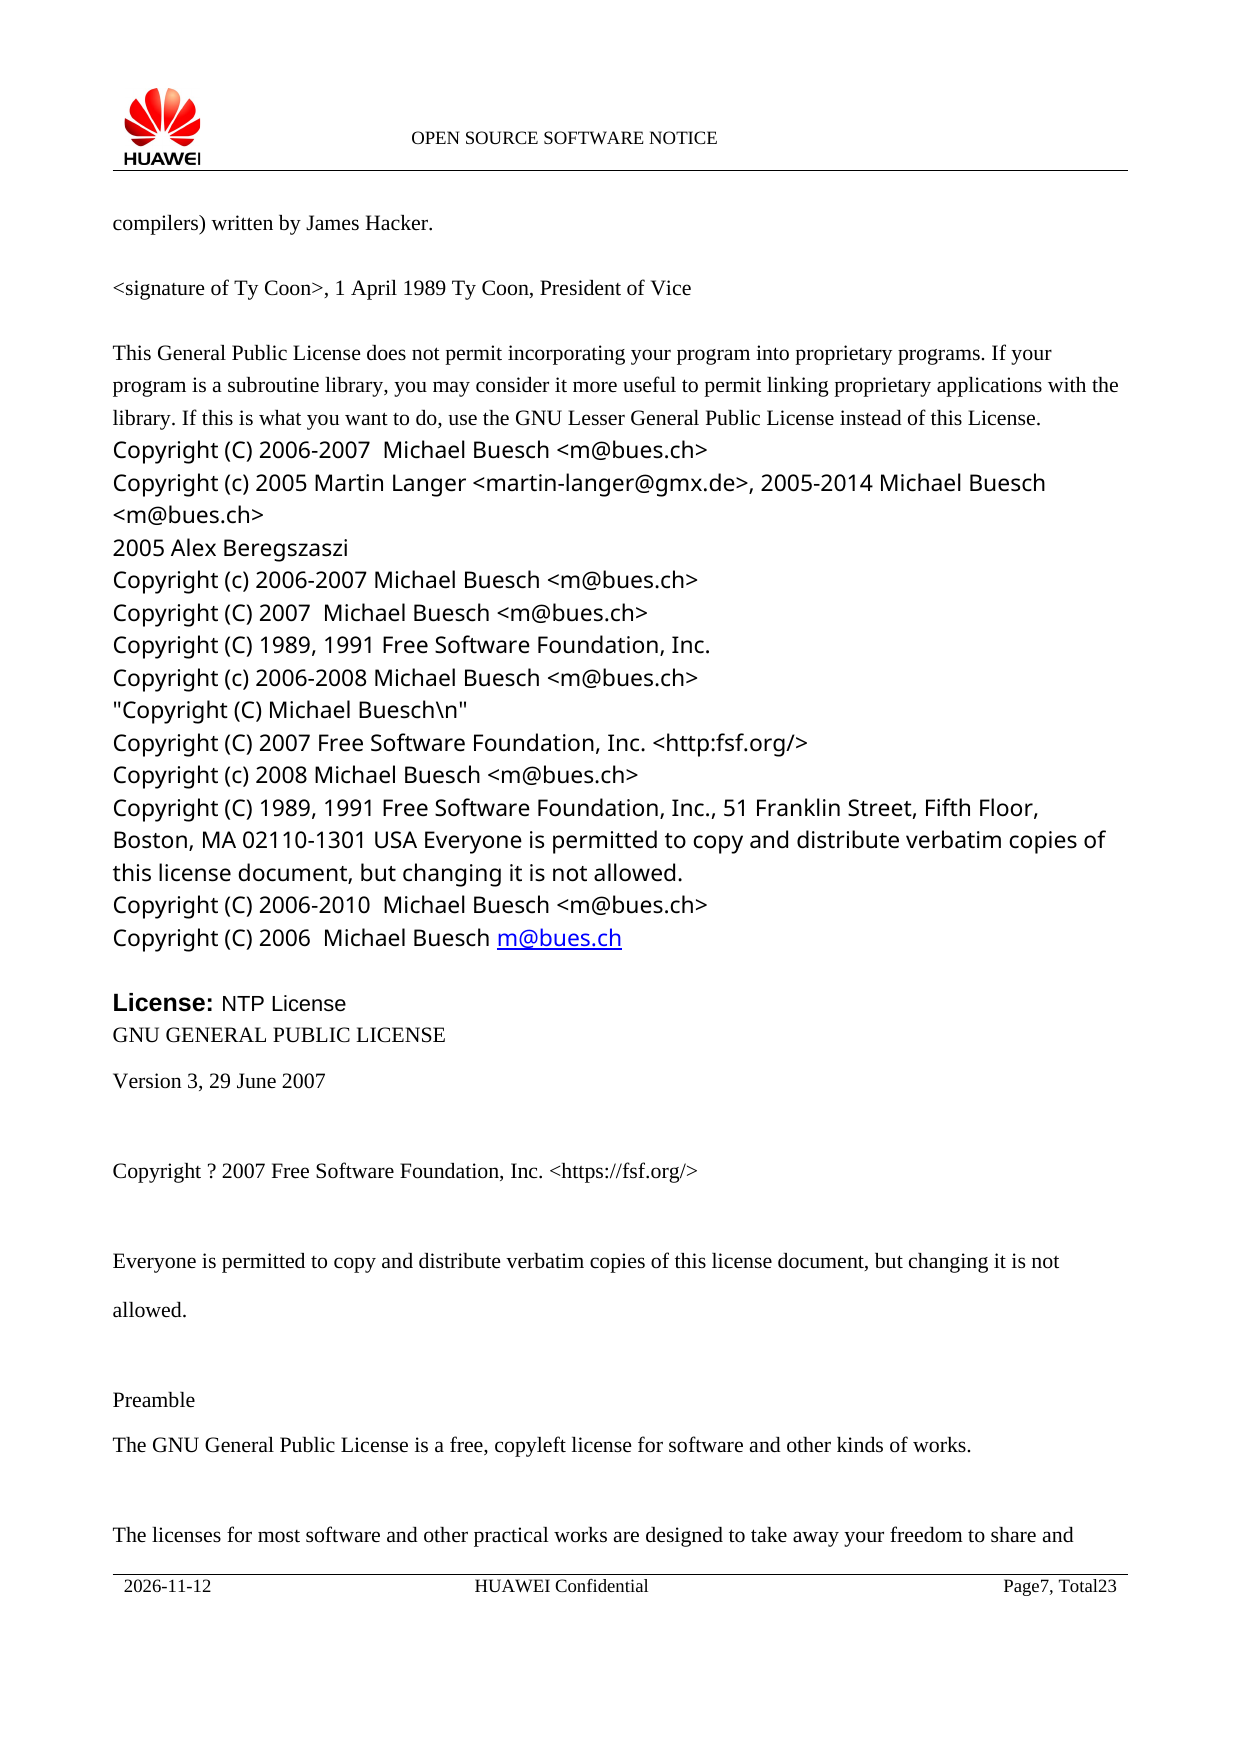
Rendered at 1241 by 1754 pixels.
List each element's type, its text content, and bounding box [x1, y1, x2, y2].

text The GNU General Public License is a free, copyleft license for software and other kinds of works. [112, 1428, 1128, 1461]
text Copyright (c) 2006-2007 Michael Buesch <m@bues.ch> [112, 564, 1128, 596]
text 2005 Alex Beregszaszi [112, 531, 1128, 564]
text Copyright (C) 2007 Michael Buesch <m@bues.ch> [112, 596, 1128, 629]
text Copyright (C) 2007 Free Software Foundation, Inc. <http:fsf.org/> [112, 726, 1128, 759]
text Copyright (c) 2008 Michael Buesch <m@bues.ch> [112, 759, 1128, 791]
text Copyright ? 2007 Free Software Foundation, Inc. <https://fsf.org/> [112, 1154, 1128, 1187]
text Copyright (c) 2005 Martin Langer <martin-langer@gmx.de>, 2005-2014 Michael Buesch <m@bues.ch> [112, 466, 1128, 531]
text Copyright (c) 2006-2008 Michael Buesch <m@bues.ch> [112, 661, 1128, 694]
text GNU GENERAL PUBLIC LICENSE [112, 1019, 1128, 1051]
text Copyright (C) 2006-2007 Michael Buesch <m@bues.ch> [112, 434, 1128, 466]
text License: NTP License [112, 986, 1128, 1019]
text Copyright (C) 2006 Michael Buesch m@bues.ch [112, 921, 1128, 954]
text Version 3, 29 June 2007 [112, 1064, 1128, 1096]
text Copyright (C) 1989, 1991 Free Software Foundation, Inc., 51 Franklin Street, Fifth Floor, Boston, MA 02110-1301 USA Everyone is permitted to copy and distribute verbatim copies of this license document, but changing it is not allowed. [112, 791, 1128, 889]
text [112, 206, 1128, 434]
text "Copyright (C) Michael Buesch\n" [112, 694, 1128, 726]
picture [124, 88, 201, 165]
text Everyone is permitted to copy and distribute verbatim copies of this license document, but changing it is not allowed. [112, 1244, 1128, 1326]
text Preamble [112, 1383, 1128, 1416]
text Copyright (C) 2006-2010 Michael Buesch <m@bues.ch> [112, 889, 1128, 921]
text Copyright (C) 1989, 1991 Free Software Foundation, Inc. [112, 629, 1128, 661]
